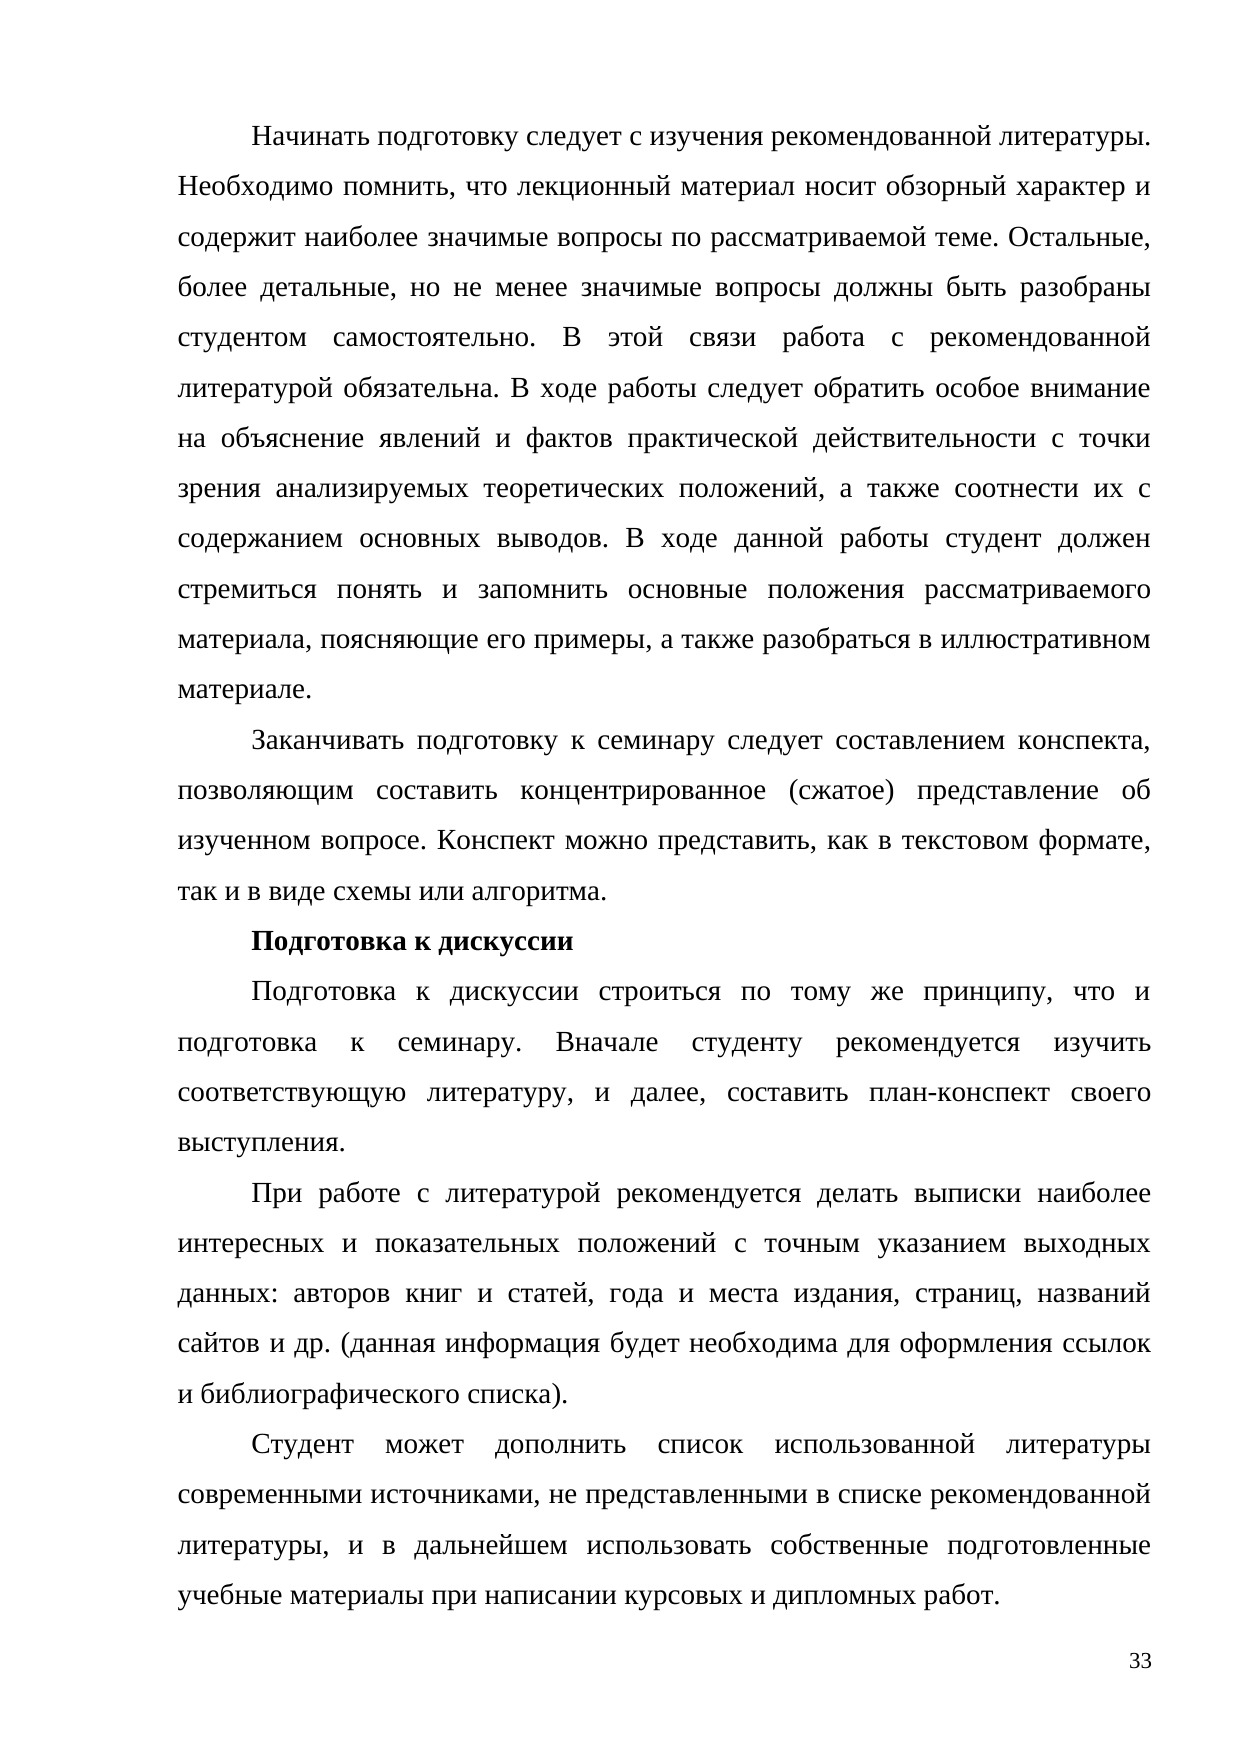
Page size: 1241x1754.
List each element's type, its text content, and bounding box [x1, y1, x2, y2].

text Подготовка к дискуссии строиться по тому же принципу, что и подготовка к семинару. Вначале студенту рекомендуется изучить соответствующую литературу, и далее, составить план-конспект своего выступления. [177, 973, 1152, 1158]
text Заканчивать подготовку к семинару следует составлением конспекта, позволяющим составить концентрированное (сжатое) представление об изученном вопросе. Конспект можно представить, как в текстовом формате, так и в виде схемы или алгоритма. [177, 722, 1152, 906]
text Начинать подготовку следует с изучения рекомендованной литературы. Необходимо помнить, что лекционный материал носит обзорный характер и содержит наиболее значимые вопросы по рассматриваемой теме. Остальные, более детальные, но не менее значимые вопросы должны быть разобраны студентом самостоятельно. В этой связи работа с рекомендованной литературой обязательна. В ходе работы следует обратить особое внимание на объяснение явлений и фактов практической действительности с точки зрения анализируемых теоретических положений, а также соотнести их с содержанием основных выводов. В ходе данной работы студент должен стремиться понять и запомнить основные положения рассматриваемого материала, поясняющие его примеры, а также разобраться в иллюстративном материале. [177, 118, 1152, 705]
text При работе с литературой рекомендуется делать выписки наиболее интересных и показательных положений с точным указанием выходных данных: авторов книг и статей, года и места издания, страниц, названий сайтов и др. (данная информация будет необходима для оформления ссылок и библиографического списка). [177, 1175, 1152, 1409]
text Студент может дополнить список использованной литературы современными источниками, не представленными в списке рекомендованной литературы, и в дальнейшем использовать собственные подготовленные учебные материалы при написании курсовых и дипломных работ. [177, 1426, 1152, 1611]
text Подготовка к дискуссии [177, 923, 1152, 957]
